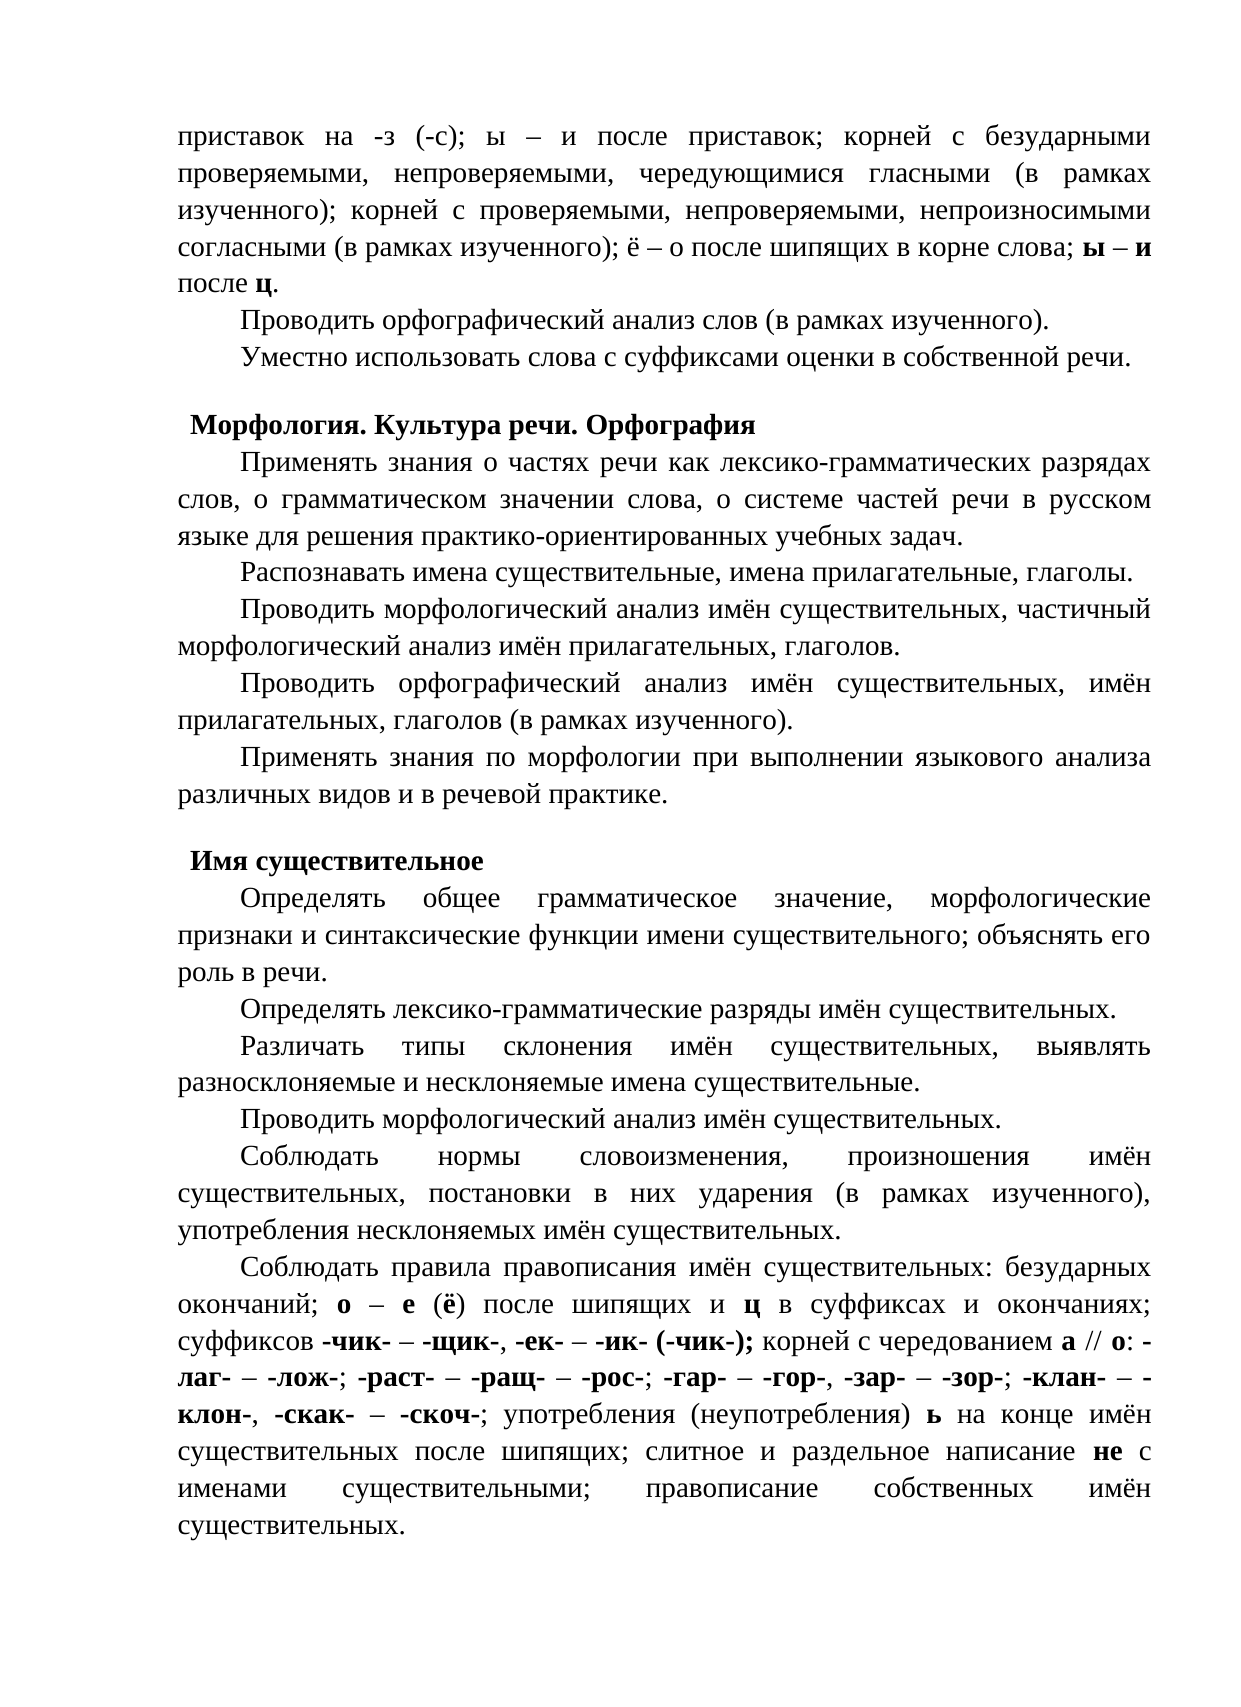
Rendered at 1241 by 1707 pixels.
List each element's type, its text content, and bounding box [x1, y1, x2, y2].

text Распознавать имена существительные, имена прилагательные, глаголы. [177, 554, 1152, 588]
text Соблюдать нормы словоизменения, произношения имён существительных, постановки в них ударения (в рамках изученного), употребления несклоняемых имён существительных. [177, 1138, 1152, 1246]
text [177, 118, 1152, 299]
text Различать типы склонения имён существительных, выявлять разносклоняемые и несклоняемые имена существительные. [177, 1028, 1152, 1098]
text Определять общее грамматическое значение, морфологические признаки и синтаксические функции имени существительного; объяснять его роль в речи. [177, 880, 1152, 987]
text Проводить орфографический анализ имён существительных, имён прилагательных, глаголов (в рамках изученного). [177, 665, 1152, 736]
text Проводить морфологический анализ имён существительных, частичный морфологический анализ имён прилагательных, глаголов. [177, 591, 1152, 662]
text Проводить орфографический анализ слов (в рамках изученного). [177, 302, 1152, 336]
text Соблюдать правила правописания имён существительных: безударных окончаний; о – е (ё) после шипящих и ц в суффиксах и окончаниях; суффиксов -чик- – -щик-, -ек- – -ик- (-чик-); корней с чередованием а // о: -лаг- – -лож-; -раст- – -ращ- – -рос-; -гар- – -гор-, -зар- – -зор-; -клан- – -клон-, -скак- – -скоч-; употребления (неупотребления) ь на конце имён существительных после шипящих; слитное и раздельное написание не с именами существительными; правописание собственных имён существительных. [177, 1249, 1152, 1541]
text Применять знания по морфологии при выполнении языкового анализа различных видов и в речевой практике. [177, 739, 1152, 809]
text Проводить морфологический анализ имён существительных. [177, 1101, 1152, 1135]
text Уместно использовать слова с суффиксами оценки в собственной речи. [177, 339, 1152, 373]
text Определять лексико-грамматические разряды имён существительных. [177, 991, 1152, 1024]
text Морфология. Культура речи. Орфография [190, 407, 1152, 441]
text Применять знания о частях речи как лексико-грамматических разрядах слов, о грамматическом значении слова, о сис­теме частей речи в русском языке для решения практико-ориентированных учебных задач. [177, 444, 1152, 551]
text Имя существительное [190, 843, 1152, 877]
